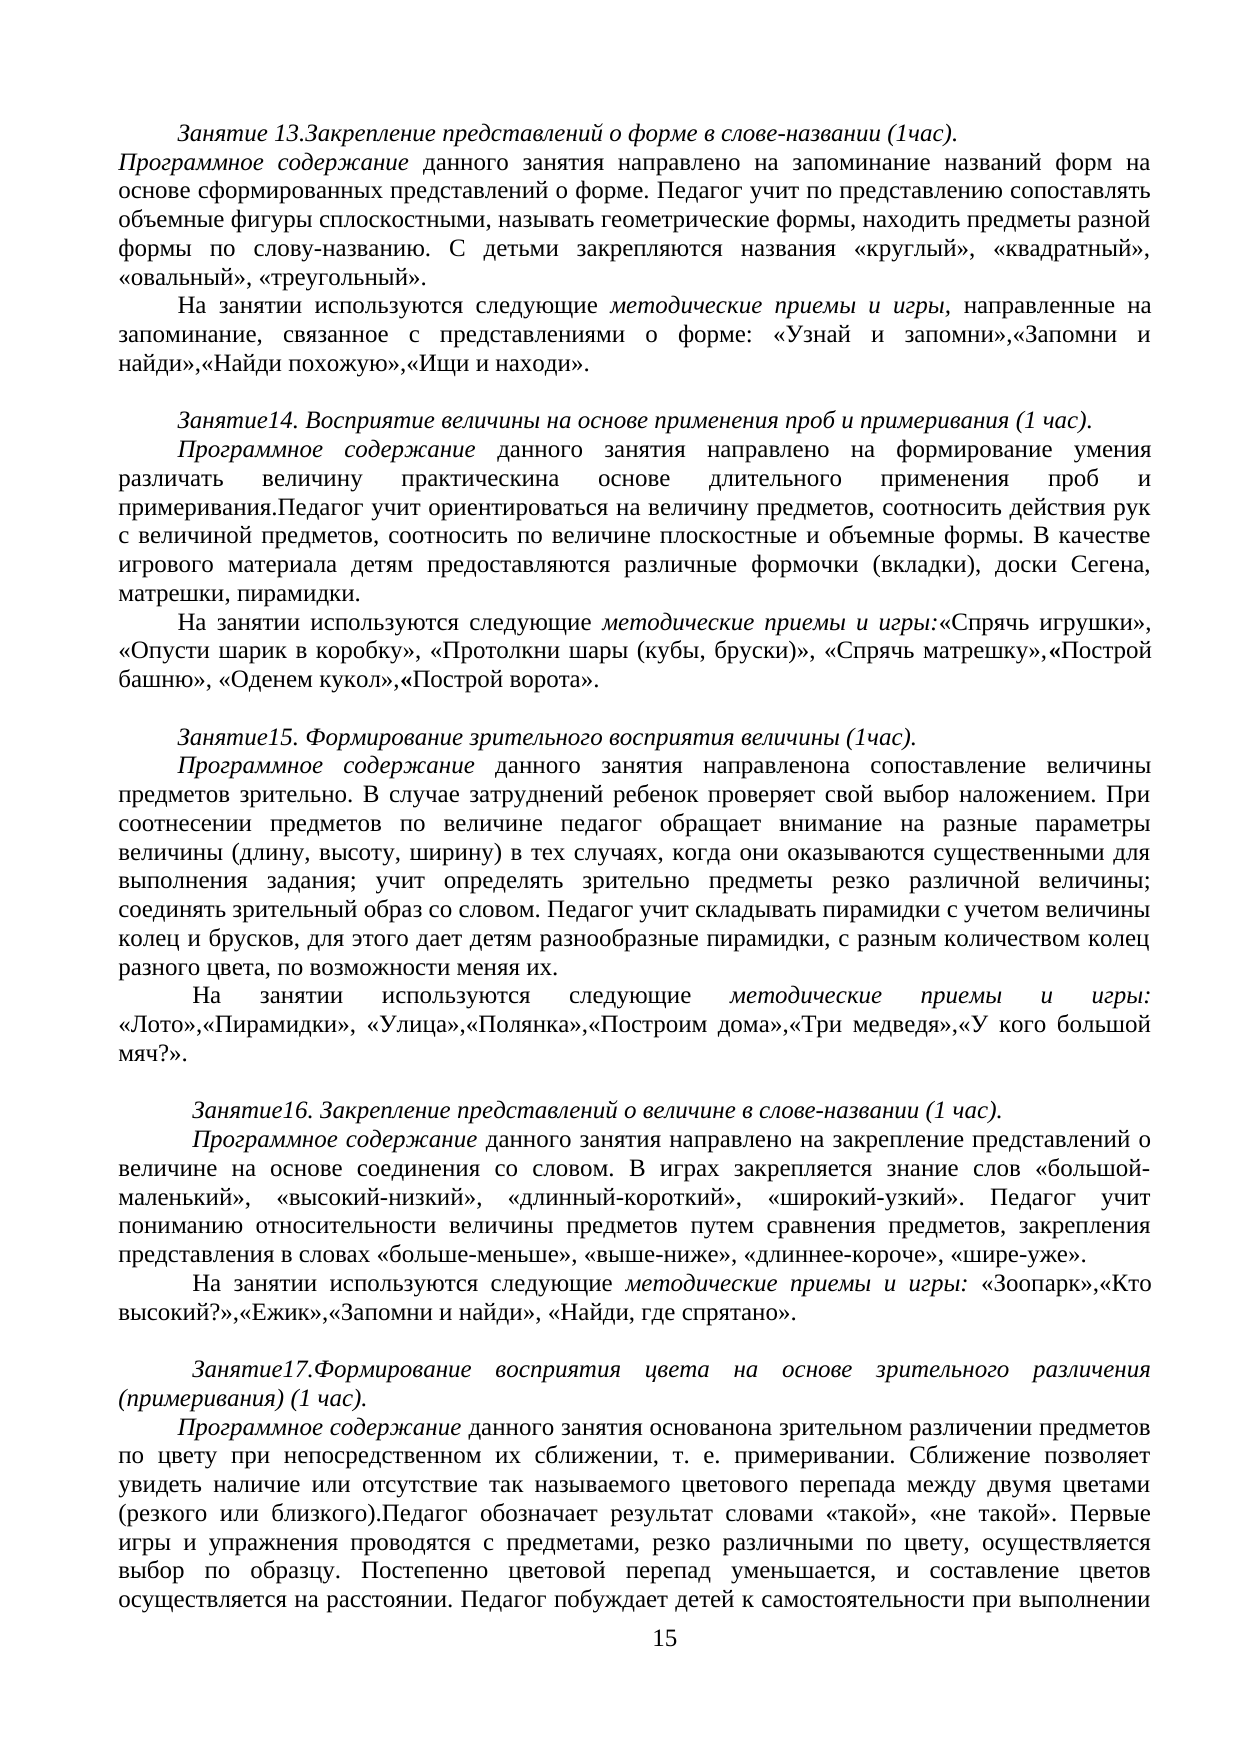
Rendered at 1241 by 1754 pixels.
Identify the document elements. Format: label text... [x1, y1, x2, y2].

text Занятие17.Формирование восприятия цвета на основе зрительного различения (примеривания) (1 час). [118, 1354, 1152, 1412]
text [118, 1412, 1152, 1613]
text На занятии используются следующие методические приемы и игры: «Лото»,«Пирамидки», «Улица»,«Полянка»,«Построим дома»,«Три медведя»,«У кого большой мяч?». [118, 981, 1152, 1067]
text Программное содержание данного занятия направленона сопоставление величины предметов зрительно. В случае затруднений ребенок проверяет свой выбор наложением. При соотнесении предметов по величине педагог обращает внимание на разные параметры величины (длину, высоту, ширину) в тех случаях, когда они оказываются существенными для выполнения задания; учит определять зрительно предметы резко различной величины; соединять зрительный образ со словом. Педагог учит складывать пирамидки с учетом величины колец и брусков, для этого дает детям разнообразные пирамидки, с разным количеством колец разного цвета, по возможности меняя их. [118, 751, 1152, 981]
text Программное содержание данного занятия направлено на закрепление представлений о величине на основе соединения со словом. В играх закрепляется знание слов «большой-маленький», «высокий-низкий», «длинный-короткий», «широкий-узкий». Педагог учит пониманию относительности величины предметов путем сравнения предметов, закрепления представления в словах «больше-меньше», «выше-ниже», «длиннее-короче», «шире-уже». [118, 1124, 1152, 1268]
text Занятие15. Формирование зрительного восприятия величины (1час). [118, 722, 1152, 751]
text На занятии используются следующие методические приемы и игры:«Спрячь игрушки», «Опусти шарик в коробку», «Протолкни шары (кубы, бруски)», «Спрячь матрешку»,«Построй башню», «Оденем кукол»,«Построй ворота». [118, 607, 1152, 693]
text Занятие 13.Закрепление представлений о форме в слове-названии (1час). [177, 118, 1152, 147]
text Занятие14. Восприятие величины на основе применения проб и примеривания (1 час). [118, 406, 1152, 434]
text Занятие16. Закрепление представлений о величине в слове-названии (1 час). [118, 1096, 1152, 1124]
text Программное содержание данного занятия направлено на запоминание названий форм на основе сформированных представлений о форме. Педагог учит по представлению сопоставлять объемные фигуры сплоскостными, называть геометрические формы, находить предметы разной формы по слову-названию. С детьми закрепляются названия «круглый», «квадратный», «овальный», «треугольный». [118, 147, 1152, 291]
text Программное содержание данного занятия направлено на формирование умения различать величину практическина основе длительного применения проб и примеривания.Педагог учит ориентироваться на величину предметов, соотносить действия рук с величиной предметов, соотносить по величине плоскостные и объемные формы. В качестве игрового материала детям предоставляются различные формочки (вкладки), доски Сегена, матрешки, пирамидки. [118, 434, 1152, 607]
text На занятии используются следующие методические приемы и игры: «Зоопарк»,«Кто высокий?»,«Ежик»,«Запомни и найди», «Найди, где спрятано». [118, 1268, 1152, 1326]
text На занятии используются следующие методические приемы и игры, направленные на запоминание, связанное с представлениями о форме: «Узнай и запомни»,«Запомни и найди»,«Найди похожую»,«Ищи и находи». [118, 291, 1152, 377]
